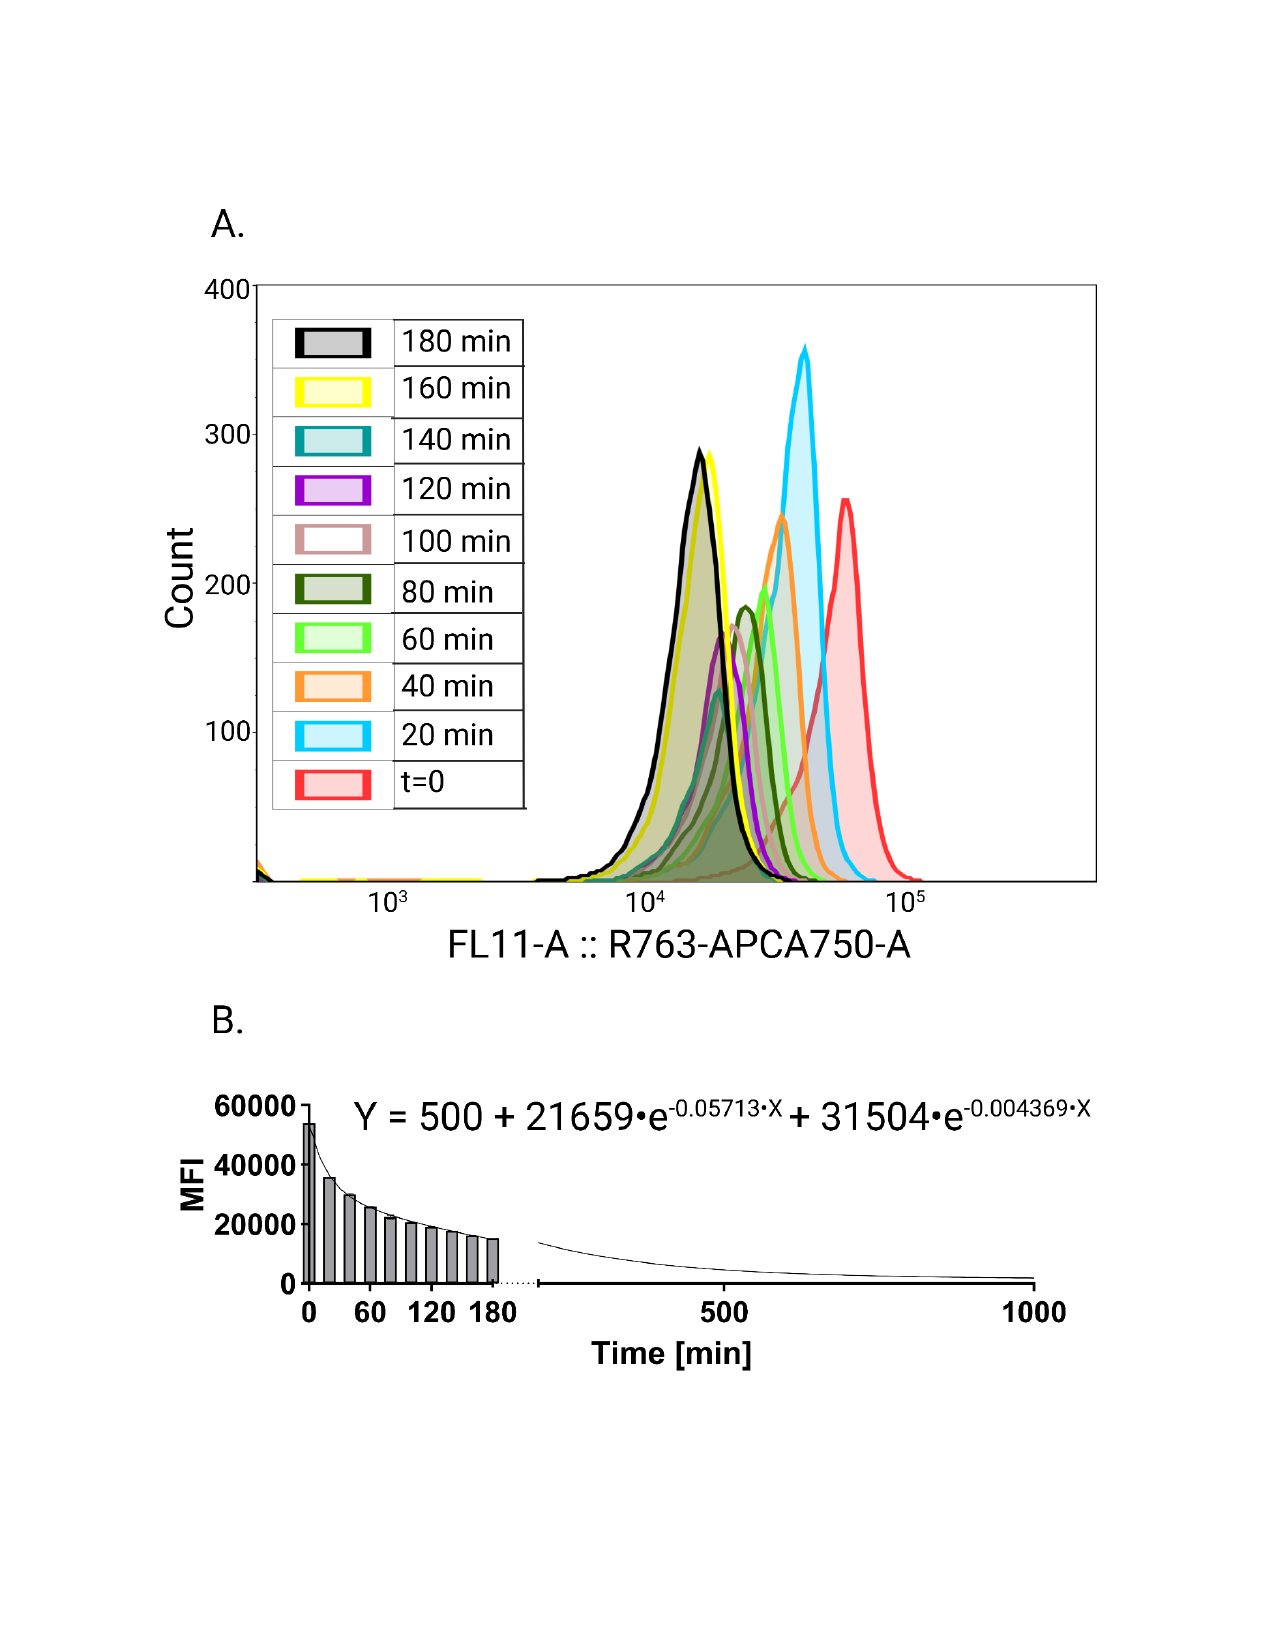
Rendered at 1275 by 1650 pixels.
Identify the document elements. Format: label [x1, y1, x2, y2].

picture [150, 180, 1125, 1399]
